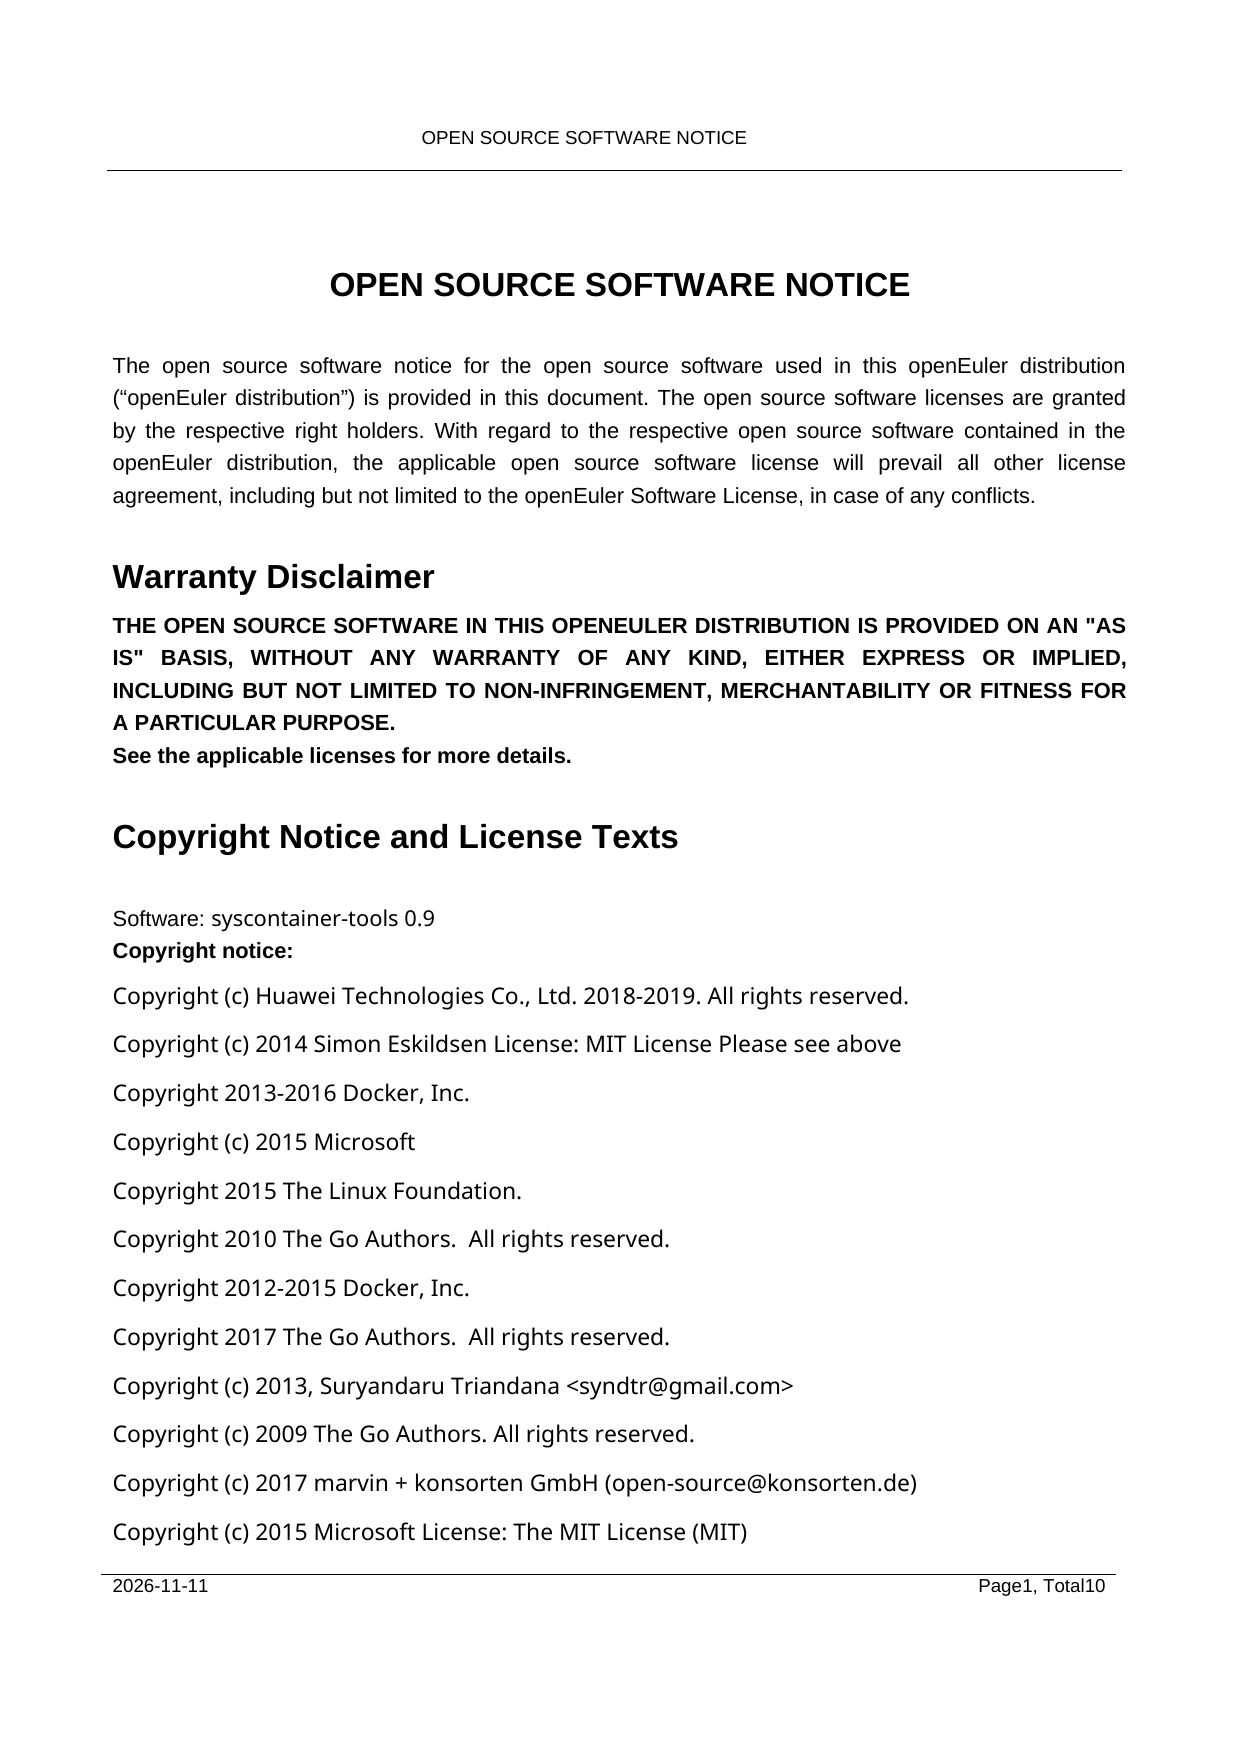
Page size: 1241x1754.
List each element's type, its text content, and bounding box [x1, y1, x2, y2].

text Warranty Disclaimer [112, 544, 1128, 609]
text Copyright notice: [112, 934, 1128, 966]
text The open source software notice for the open source software used in this openEuler distribution (“openEuler distribution”) is provided in this document. The open source software licenses are granted by the respective right holders. With regard to the respective open source software contained in the openEuler distribution, the applicable open source software license will prevail all other license agreement, including but not limited to the openEuler Software License, in case of any conflicts. [112, 349, 1128, 511]
text Copyright Notice and License Texts [112, 804, 1128, 869]
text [112, 979, 1128, 1548]
text OPEN SOURCE SOFTWARE NOTICE [112, 251, 1128, 316]
text THE OPEN SOURCE SOFTWARE IN THIS OPENEULER DISTRIBUTION IS PROVIDED ON AN "AS IS" BASIS, WITHOUT ANY WARRANTY OF ANY KIND, EITHER EXPRESS OR IMPLIED, INCLUDING BUT NOT LIMITED TO NON-INFRINGEMENT, MERCHANTABILITY OR FITNESS FOR A PARTICULAR PURPOSE. See the applicable licenses for more details. [112, 609, 1128, 771]
text Software: syscontainer-tools 0.9 [112, 901, 1128, 934]
